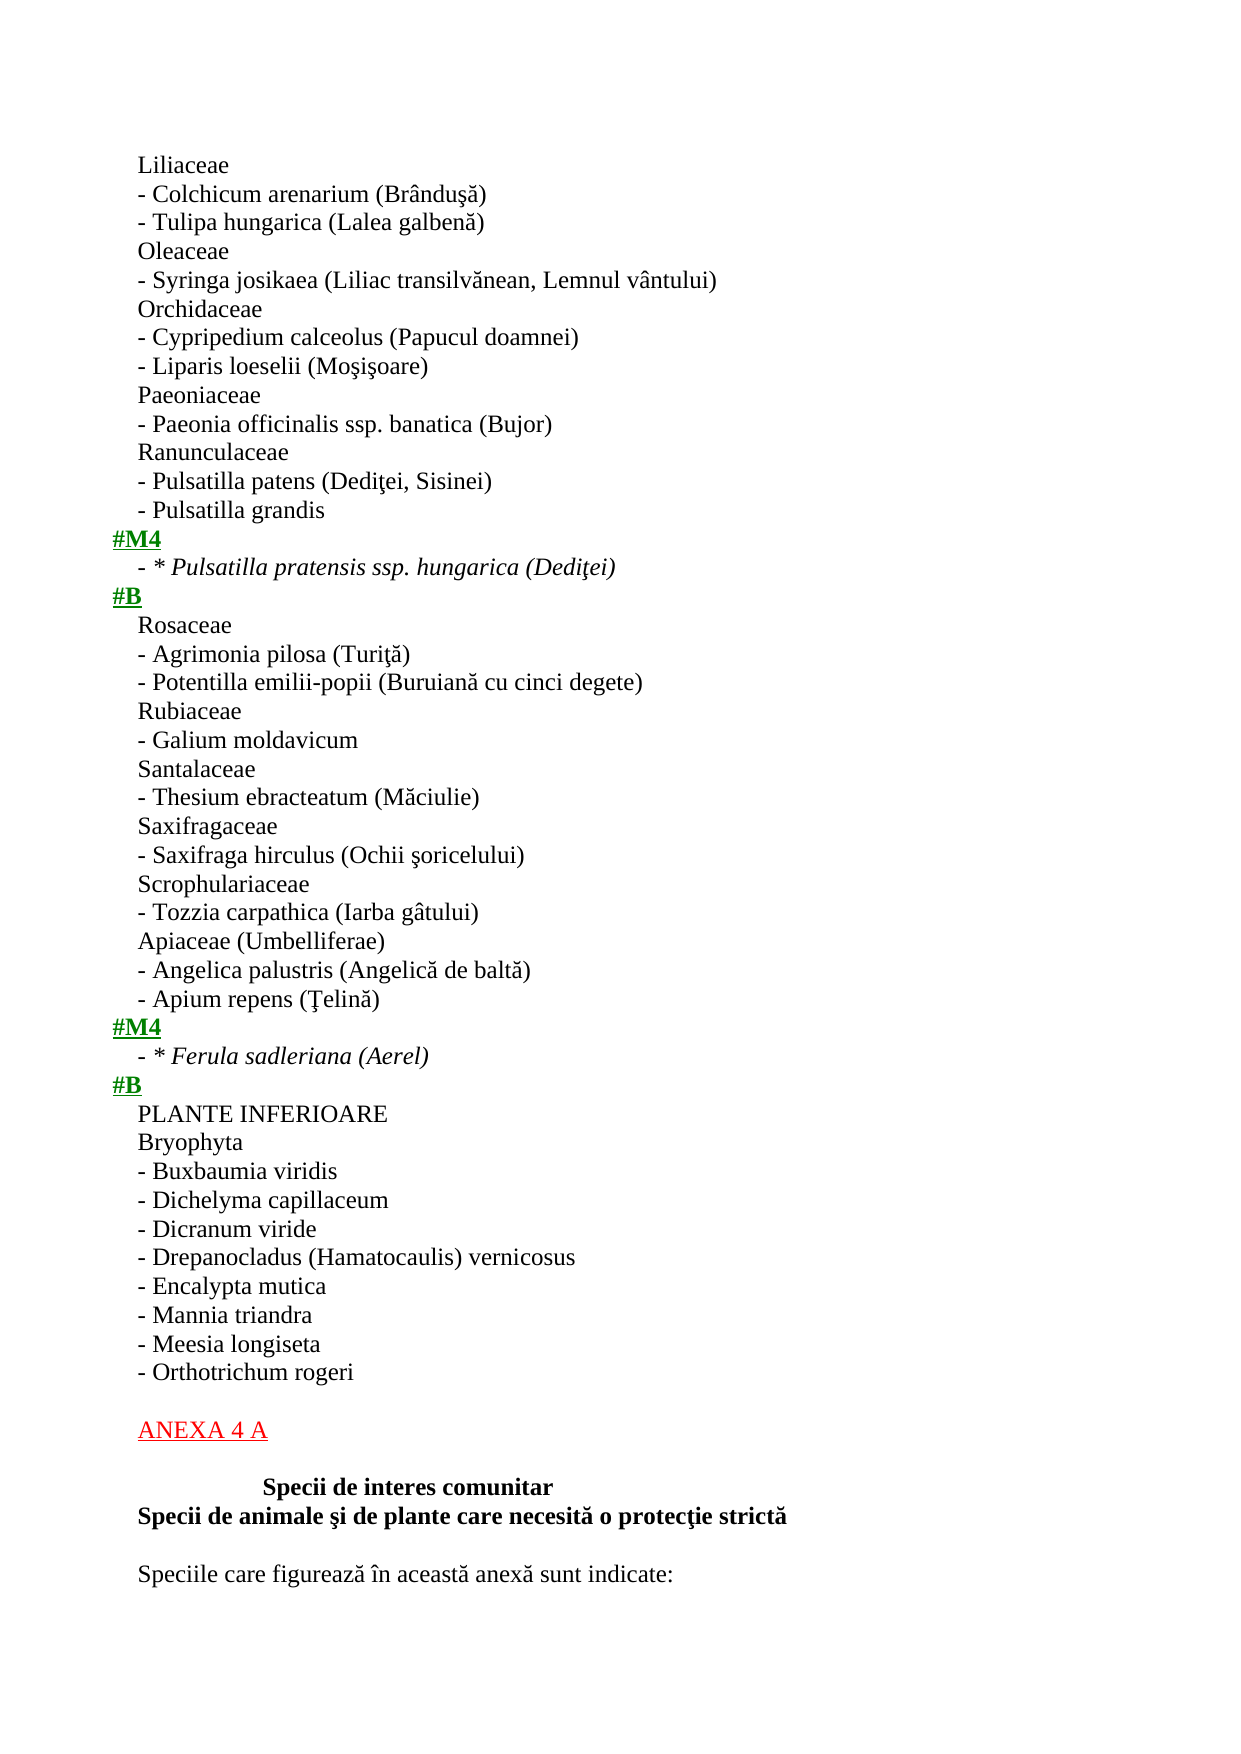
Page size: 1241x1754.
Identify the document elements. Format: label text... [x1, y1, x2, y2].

text Saxifragaceae [112, 811, 1128, 840]
text - Apium repens (Ţelină) [112, 984, 1128, 1012]
text - Dichelyma capillaceum [112, 1185, 1128, 1214]
text - Galium moldavicum [112, 725, 1128, 754]
text #M4 [112, 1012, 1128, 1041]
text Paeoniaceae [112, 380, 1128, 409]
text Specii de animale şi de plante care necesită o protecţie strictă [112, 1501, 1128, 1530]
text - Syringa josikaea (Liliac transilvănean, Lemnul vântului) [112, 265, 1128, 294]
text Oleaceae [112, 236, 1128, 265]
text - Angelica palustris (Angelică de baltă) [112, 955, 1128, 984]
text Rosaceae [112, 610, 1128, 639]
text PLANTE INFERIOARE [112, 1099, 1128, 1127]
text - Paeonia officinalis ssp. banatica (Bujor) [112, 409, 1128, 437]
text Orchidaceae [112, 294, 1128, 322]
text - Cypripedium calceolus (Papucul doamnei) [112, 322, 1128, 351]
text #M4 [112, 524, 1128, 552]
text - Thesium ebracteatum (Măciulie) [112, 782, 1128, 811]
text - Liparis loeselii (Moşişoare) [112, 351, 1128, 380]
text ANEXA 4 A [112, 1415, 1128, 1444]
text - Agrimonia pilosa (Turiţă) [112, 639, 1128, 667]
text - Encalypta mutica [112, 1271, 1128, 1300]
text Bryophyta [112, 1127, 1128, 1156]
text - * Pulsatilla pratensis ssp. hungarica (Dediţei) [112, 552, 1128, 581]
text Liliaceae [112, 150, 1128, 179]
text - Pulsatilla patens (Dediţei, Sisinei) [112, 466, 1128, 495]
text - Orthotrichum rogeri [112, 1357, 1128, 1386]
text Rubiaceae [112, 696, 1128, 725]
text - Pulsatilla grandis [112, 495, 1128, 524]
text #B [112, 581, 1128, 610]
text Specii de interes comunitar [112, 1472, 1128, 1501]
text - Mannia triandra [112, 1300, 1128, 1329]
text Apiaceae (Umbelliferae) [112, 926, 1128, 955]
text - Drepanocladus (Hamatocaulis) vernicosus [112, 1242, 1128, 1271]
text Ranunculaceae [112, 437, 1128, 466]
text - Buxbaumia viridis [112, 1156, 1128, 1185]
text Santalaceae [112, 754, 1128, 782]
text - * Ferula sadleriana (Aerel) [112, 1041, 1128, 1070]
text - Colchicum arenarium (Brânduşă) [112, 179, 1128, 207]
text - Tozzia carpathica (Iarba gâtului) [112, 897, 1128, 926]
text Scrophulariaceae [112, 869, 1128, 897]
text - Dicranum viride [112, 1214, 1128, 1242]
text - Saxifraga hirculus (Ochii şoricelului) [112, 840, 1128, 869]
text - Potentilla emilii-popii (Buruiană cu cinci degete) [112, 667, 1128, 696]
text Speciile care figurează în această anexă sunt indicate: [112, 1559, 1128, 1587]
text #B [112, 1070, 1128, 1099]
text - Tulipa hungarica (Lalea galbenă) [112, 207, 1128, 236]
text - Meesia longiseta [112, 1329, 1128, 1357]
